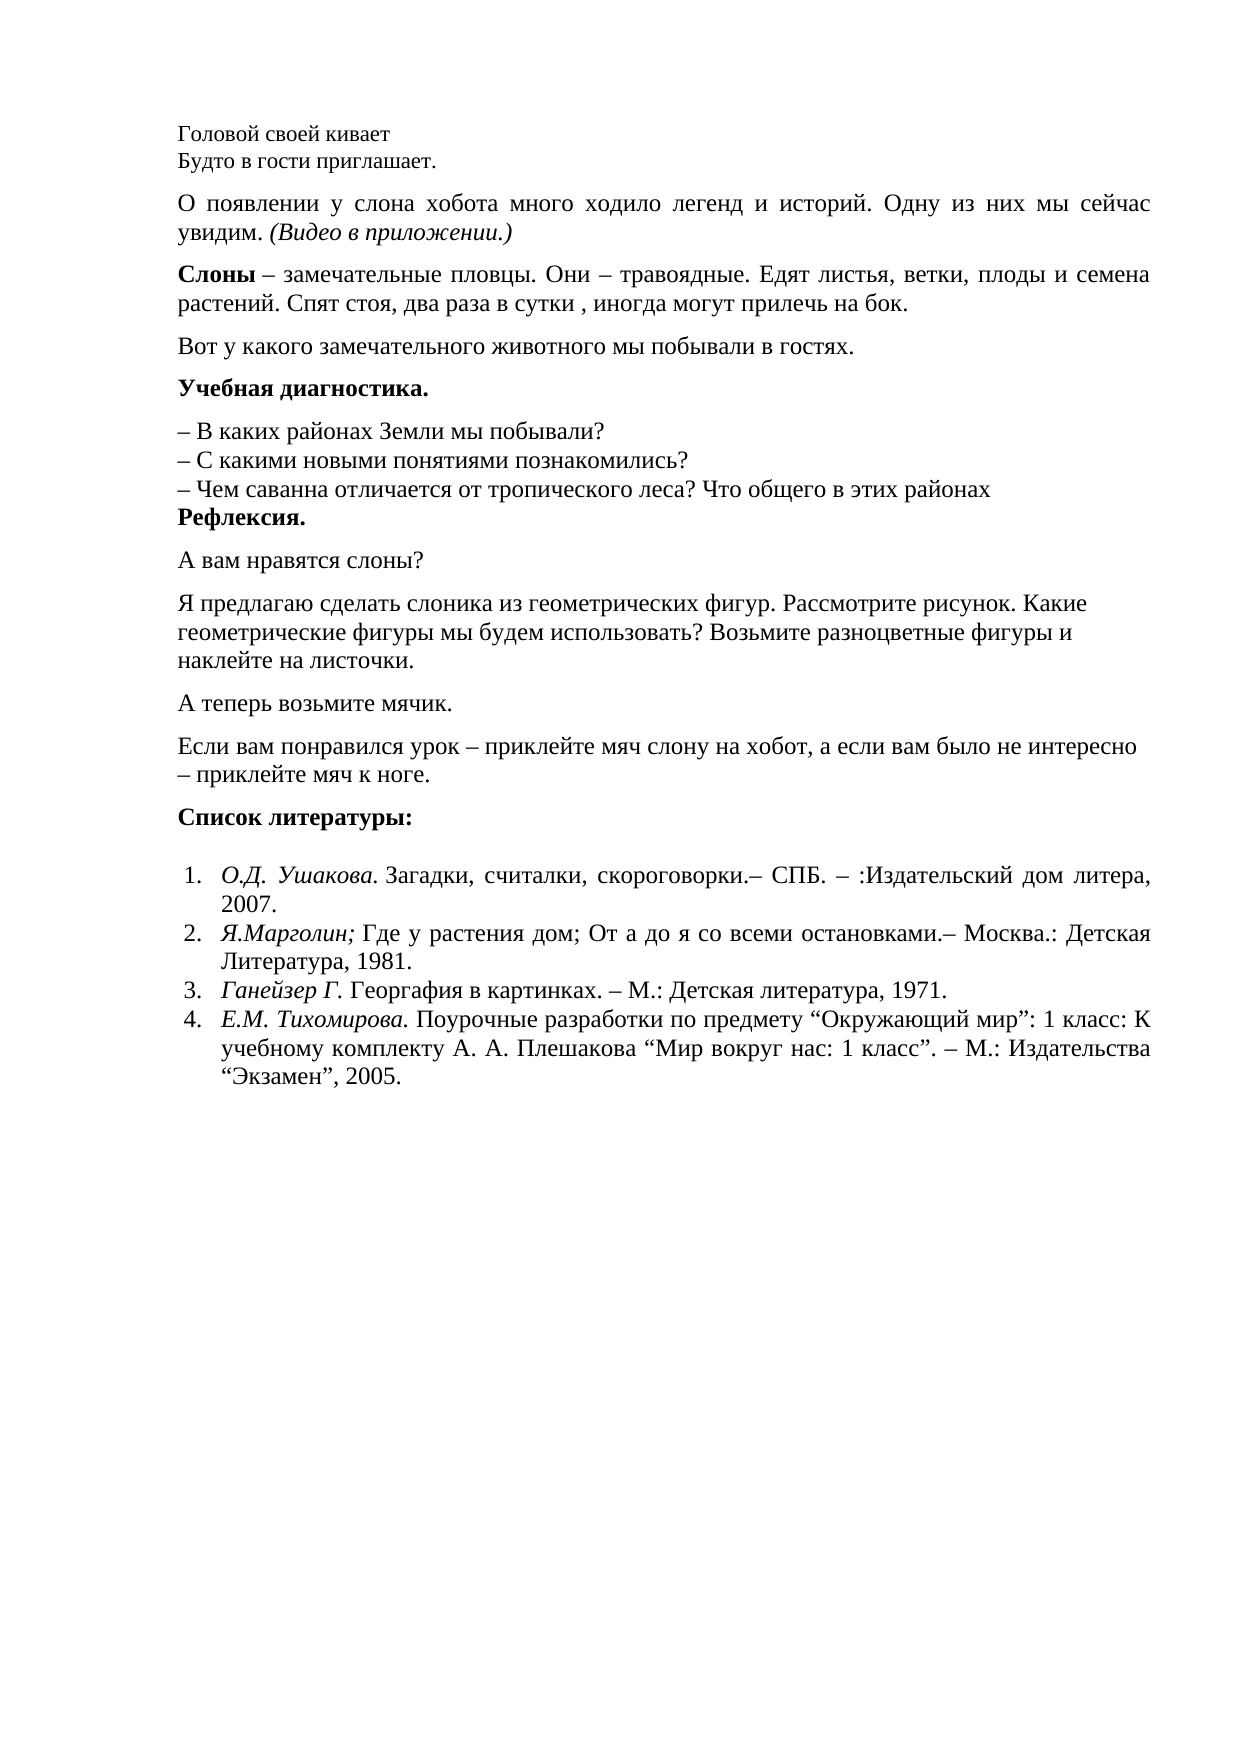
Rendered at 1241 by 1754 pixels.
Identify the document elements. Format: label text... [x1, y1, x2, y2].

text А теперь возьмите мячик. [177, 688, 1152, 717]
text А вам нравятся слоны? [177, 545, 1152, 574]
list Ганейзер Г. Георгафия в картинках. – М.: Детская литература, 1971. [183, 975, 1152, 1004]
text Я предлагаю сделать слоника из геометрических фигур. Рассмотрите рисунок. Какие геометрические фигуры мы будем использовать? Возьмите разноцветные фигуры и наклейте на листочки. [177, 588, 1152, 674]
text Список литературы: [177, 802, 1152, 831]
text Если вам понравился урок – приклейте мяч слону на хобот, а если вам было не интересно – приклейте мяч к ноге. [177, 731, 1152, 788]
text Вот у какого замечательного животного мы побывали в гостях. [177, 331, 1152, 359]
text Учебная диагностика. [177, 373, 1152, 402]
list Е.М. Тихомирова. Поурочные разработки по предмету “Окружающий мир”: 1 класс: К учебному комплекту А. А. Плешакова “Мир вокруг нас: 1 класс”. – М.: Издательства “Экзамен”, 2005. [183, 1004, 1152, 1090]
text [177, 118, 1152, 174]
text О появлении у слона хобота много ходило легенд и историй. Одну из них мы сейчас увидим. (Видео в приложении.) [177, 188, 1152, 245]
text Слоны – замечательные пловцы. Они – травоядные. Едят листья, ветки, плоды и семена растений. Спят стоя, два раза в сутки , иногда могут прилечь на бок. [177, 259, 1152, 317]
list О.Д. Ушакова. Загадки, считалки, скороговорки.– СПБ. – :Издательский дом литера, 2007. [183, 860, 1152, 918]
list Я.Марголин; Где у растения дом; От а до я со всеми остановками.– Москва.: Детская Литература, 1981. [183, 918, 1152, 975]
text – В каких районах Земли мы побывали? – С какими новыми понятиями познакомились? – Чем саванна отличается от тропического леса? Что общего в этих районах Рефлексия. [177, 416, 1152, 531]
